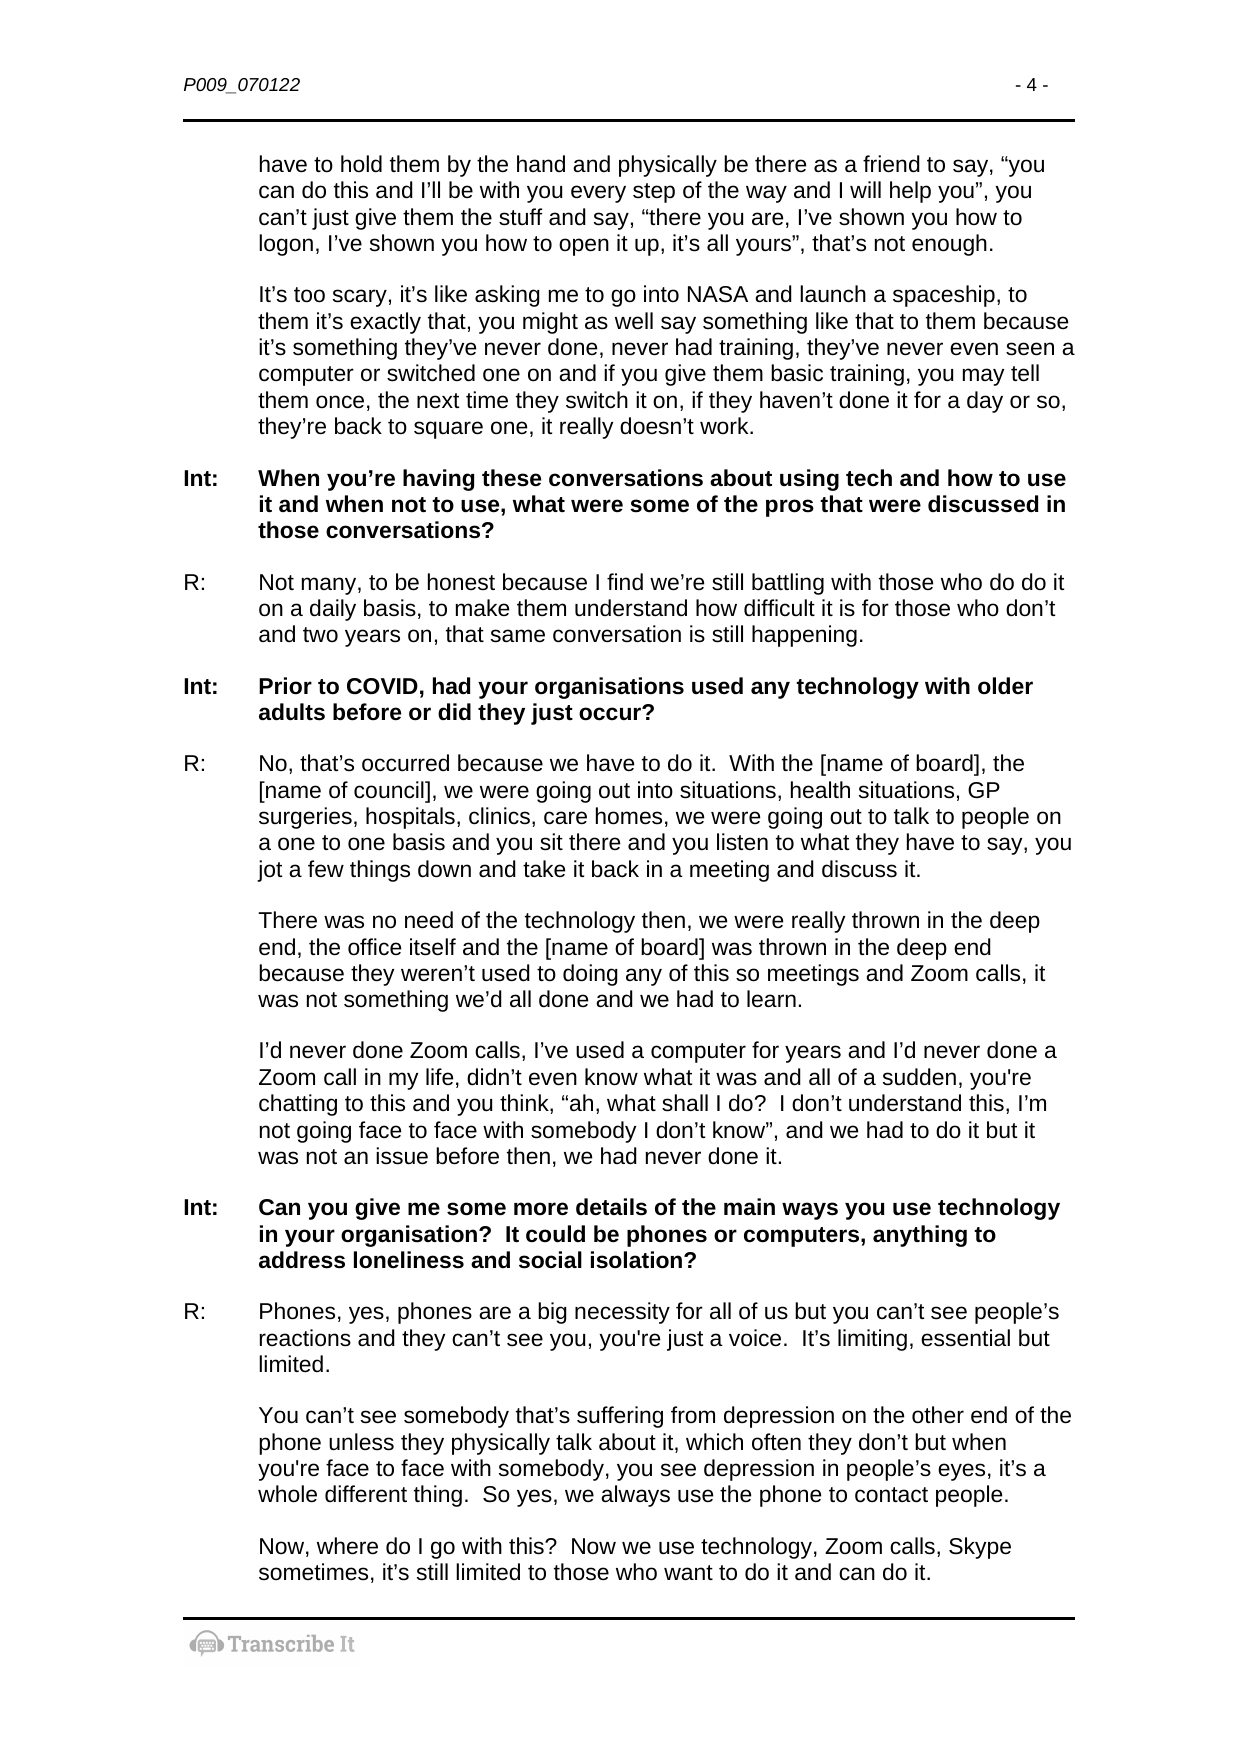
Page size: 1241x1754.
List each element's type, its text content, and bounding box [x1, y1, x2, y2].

text R: Not many, to be honest because I find we’re still battling with those who do do it on a daily basis, to make them understand how difficult it is for those who don’t and two years on, that same conversation is still happening. [183, 568, 1075, 648]
text It’s too scary, it’s like asking me to go into NASA and launch a spaceship, to them it’s exactly that, you might as well say something like that to them because it’s something they’ve never done, never had training, they’ve never even seen a computer or switched one on and if you give them basic training, you may tell them once, the next time they switch it on, if they haven’t done it for a day or so, they’re back to square one, it really doesn’t work. [183, 281, 1075, 439]
text Int: When you’re having these conversations about using tech and how to use it and when not to use, what were some of the pros that were discussed in those conversations? [183, 464, 1075, 543]
text I’d never done Zoom calls, I’ve used a computer for years and I’d never done a Zoom call in my life, didn’t even know what it was and all of a sudden, you're chatting to this and you think, “ah, what shall I do? I don’t understand this, I’m not going face to face with somebody I don’t know”, and we had to do it but it was not an issue before then, we had never done it. [183, 1037, 1075, 1169]
text Int: Prior to COVID, had your organisations used any technology with older adults before or did they just occur? [183, 673, 1075, 725]
text R: No, that’s occurred because we have to do it. With the [name of board], the [name of council], we were going out into situations, health situations, GP surgeries, hospitals, clinics, care homes, we were going out to talk to people on a one to one basis and you sit there and you listen to what they have to say, you jot a few things down and take it back in a meeting and discuss it. [183, 750, 1075, 882]
text You can’t see somebody that’s suffering from depression on the other end of the phone unless they physically talk about it, which often they don’t but when you're face to face with somebody, you see depression in people’s eyes, it’s a whole different thing. So yes, we always use the phone to contact people. [183, 1402, 1075, 1508]
text R: Phones, yes, phones are a big necessity for all of us but you can’t see people’s reactions and they can’t see you, you're just a voice. It’s limiting, essential but limited. [183, 1298, 1075, 1377]
text Int: Can you give me some more details of the main ways you use technology in your organisation? It could be phones or computers, anything to address loneliness and social isolation? [183, 1194, 1075, 1273]
text Now, where do I go with this? Now we use technology, Zoom calls, Skype sometimes, it’s still limited to those who want to do it and can do it. [183, 1533, 1075, 1586]
text There was no need of the technology then, we were really thrown in the deep end, the office itself and the [name of board] was thrown in the deep end because they weren’t used to doing any of this so meetings and Zoom calls, it was not something we’d all done and we had to learn. [183, 907, 1075, 1012]
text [183, 151, 1075, 256]
